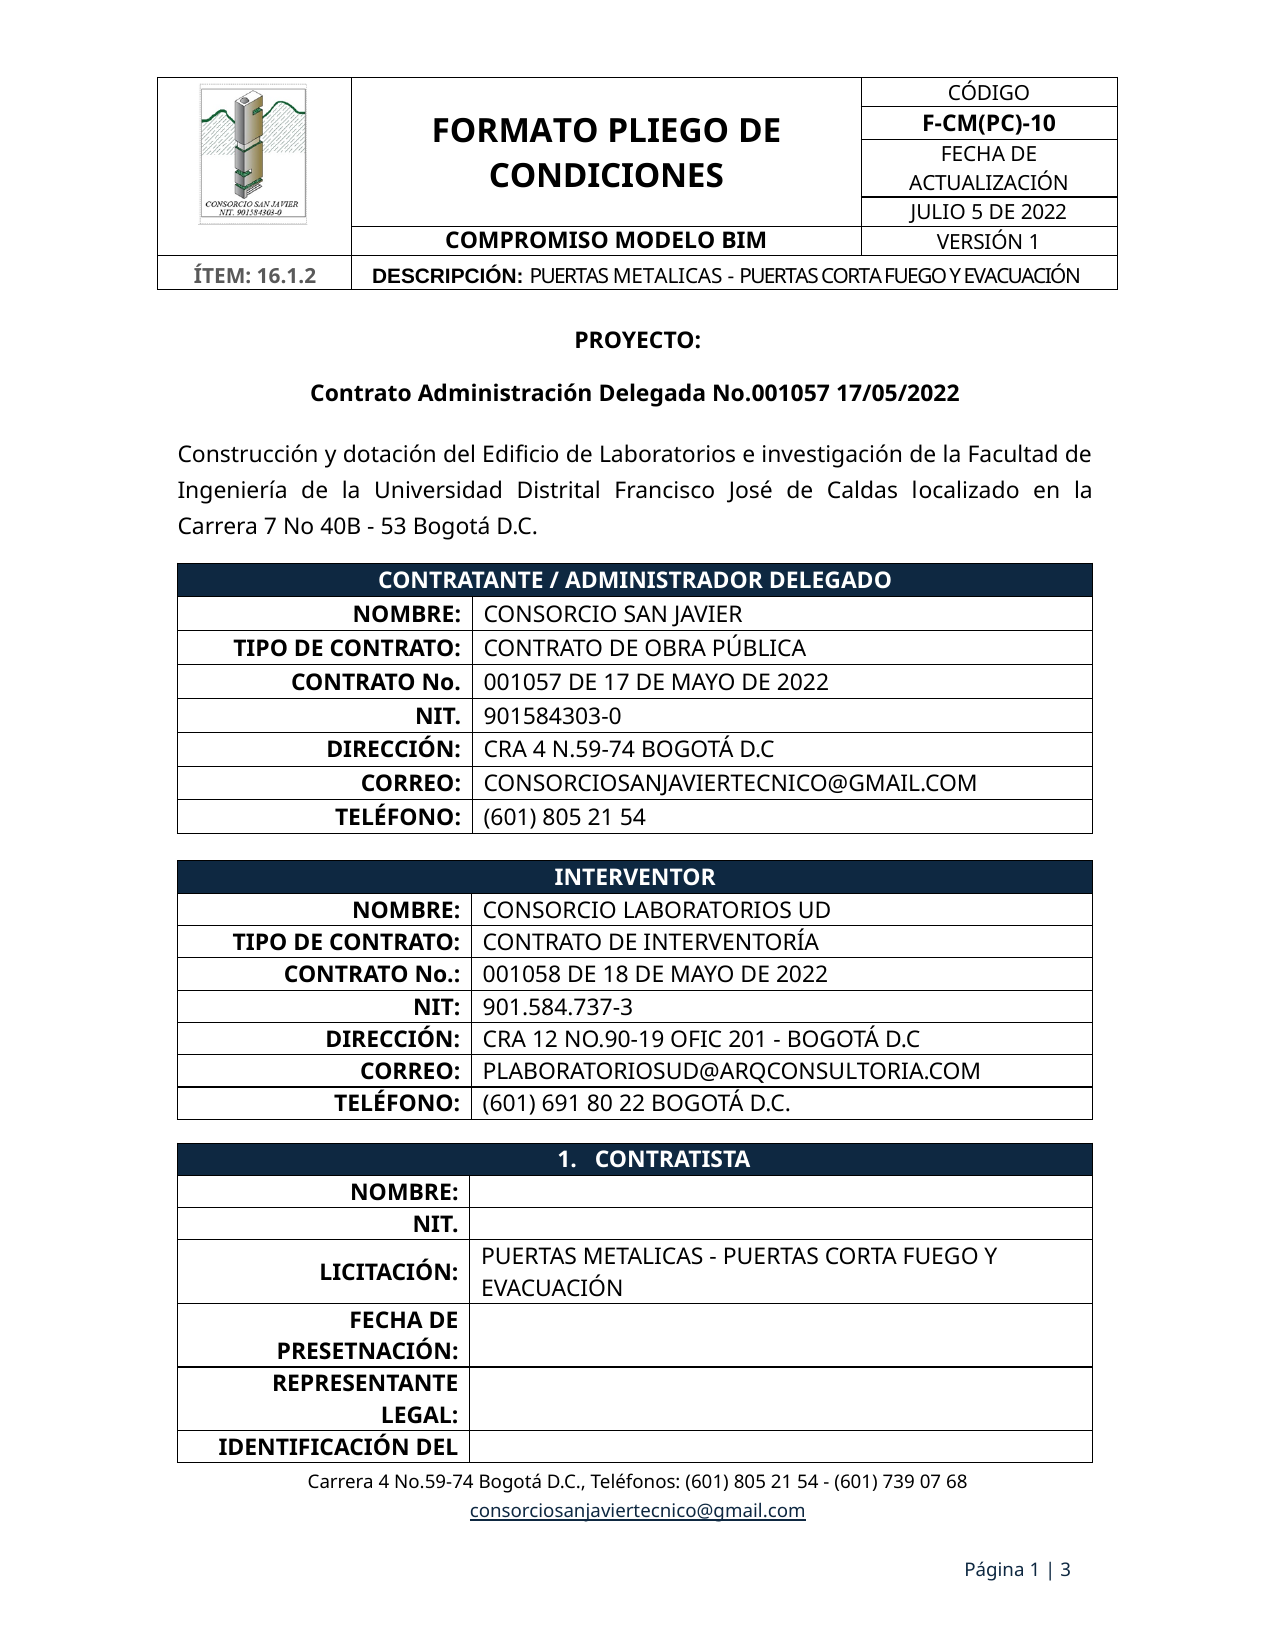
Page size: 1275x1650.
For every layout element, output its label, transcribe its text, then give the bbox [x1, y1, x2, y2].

table_cell DIRECCIÓN: [178, 1023, 471, 1054]
table_cell NIT. [178, 1208, 469, 1239]
table_cell 901.584.737-3 [472, 991, 1092, 1022]
table_cell CONTRATO DE OBRA PÚBLICA [473, 631, 1092, 664]
table_cell NIT: [178, 991, 471, 1022]
table_cell FECHA DE PRESETNACIÓN: [178, 1304, 469, 1366]
table_cell 901584303-0 [473, 699, 1092, 732]
table_cell NOMBRE: [178, 1176, 469, 1207]
table_cell (601) 805 21 54 [473, 800, 1092, 833]
table_cell PUERTAS METALICAS - PUERTAS CORTA FUEGO Y EVACUACIÓN [470, 1240, 1092, 1303]
table_cell [470, 1304, 1092, 1366]
table_cell NOMBRE: [178, 894, 471, 925]
table_cell CONSORCIO LABORATORIOS UD [472, 894, 1092, 925]
table_cell TIPO DE CONTRATO: [178, 926, 471, 957]
table_cell [470, 1431, 1092, 1462]
table_cell (601) 691 80 22 BOGOTÁ D.C. [472, 1088, 1092, 1119]
table_cell IDENTIFICACIÓN DEL REPRESENTANTE LEGAL: [178, 1431, 469, 1462]
table_cell CONTRATO No.: [178, 958, 471, 989]
table_cell 001058 DE 18 DE MAYO DE 2022 [472, 958, 1092, 989]
table_cell DIRECCIÓN: [178, 733, 472, 766]
table_cell [470, 1208, 1092, 1239]
table_cell TELÉFONO: [178, 800, 472, 833]
picture [198, 83, 308, 225]
table_cell NIT. [178, 699, 472, 732]
text PROYECTO: [177, 324, 1098, 356]
table_cell CONSORCIOSANJAVIERTECNICO@GMAIL.COM [473, 767, 1092, 799]
table_cell CRA 12 NO.90-19 OFIC 201 - BOGOTÁ D.C [472, 1023, 1092, 1054]
text Construcción y dotación del Edificio de Laboratorios e investigación de la Facultad de Ingeniería de la Universidad Distrital Francisco José de Caldas localizado en la Carrera 7 No 40B - 53 Bogotá D.C. [177, 438, 1093, 541]
table_cell REPRESENTANTE LEGAL: [178, 1368, 469, 1430]
table_cell [470, 1176, 1092, 1207]
table_cell TELÉFONO: [178, 1088, 471, 1119]
table_cell TIPO DE CONTRATO: [178, 631, 472, 664]
table_cell PLABORATORIOSUD@ARQCONSULTORIA.COM [472, 1055, 1092, 1086]
table_cell CORREO: [178, 1055, 471, 1086]
table_header CONTRATISTA [178, 1144, 1092, 1175]
table_cell CORREO: [178, 767, 472, 799]
table_header CONTRATANTE / ADMINISTRADOR DELEGADO [178, 564, 1092, 596]
table_cell CRA 4 N.59-74 BOGOTÁ D.C [473, 733, 1092, 766]
table_cell CONTRATO DE INTERVENTORÍA [472, 926, 1092, 957]
text Contrato Administración Delegada No.001057 17/05/2022 [177, 377, 1093, 408]
table_cell LICITACIÓN: [178, 1240, 469, 1303]
table_cell [470, 1368, 1092, 1430]
table_cell NOMBRE: [178, 597, 472, 630]
table_header INTERVENTOR [178, 861, 1092, 893]
table_cell CONSORCIO SAN JAVIER [473, 597, 1092, 630]
table_cell 001057 DE 17 DE MAYO DE 2022 [473, 665, 1092, 698]
table_cell CONTRATO No. [178, 665, 472, 698]
